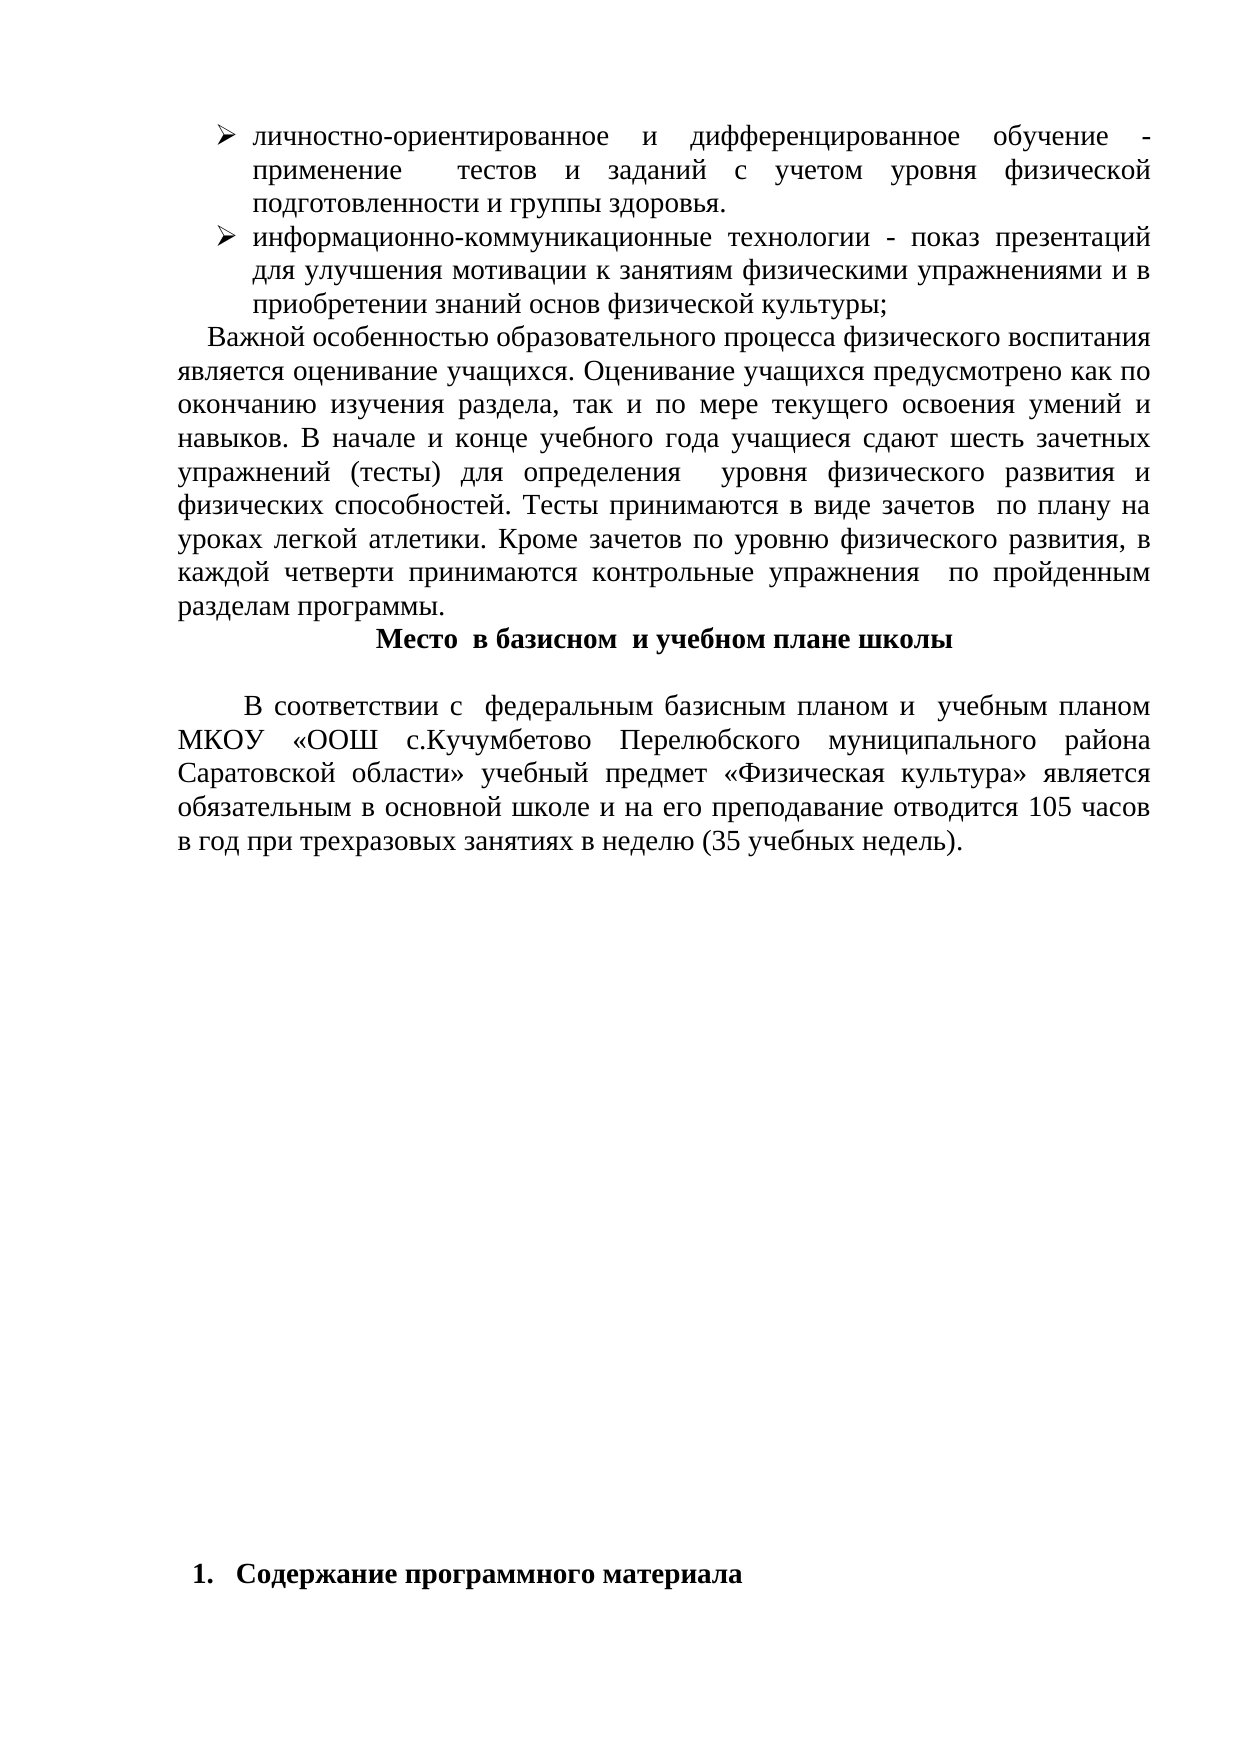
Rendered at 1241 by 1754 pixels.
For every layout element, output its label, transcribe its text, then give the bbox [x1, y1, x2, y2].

list информационно-коммуникационные технологии - показ презентаций для улучшения мотивации к занятиям физическими упражнениями и в приобретении знаний основ физической культуры; [215, 219, 1152, 319]
text 1. Содержание программного материала [177, 1556, 1152, 1589]
list личностно-ориентированное и дифференцированное обучение - применение тестов и заданий с учетом уровня физической подготовленности и группы здоровья. [215, 118, 1152, 219]
text Важной особенностью образовательного процесса физического воспитания является оценивание учащихся. Оценивание учащихся предусмотрено как по окончанию изучения раздела, так и по мере текущего освоения умений и навыков. В начале и конце учебного года учащиеся сдают шесть зачетных упражнений (тесты) для определения уровня физического развития и физических способностей. Тесты принимаются в виде зачетов по плану на уроках легкой атлетики. Кроме зачетов по уровню физического развития, в каждой четверти принимаются контрольные упражнения по пройденным разделам программы. [177, 319, 1152, 621]
text Место в базисном и учебном плане школы [177, 621, 1152, 655]
text В соответствии с федеральным базисным планом и учебным планом МКОУ «ООШ с.Кучумбетово Перелюбского муниципального района Саратовской области» учебный предмет «Физическая культура» является обязательным в основной школе и на его преподавание отводится 105 часов в год при трехразовых занятиях в неделю (35 учебных недель). [177, 688, 1152, 856]
